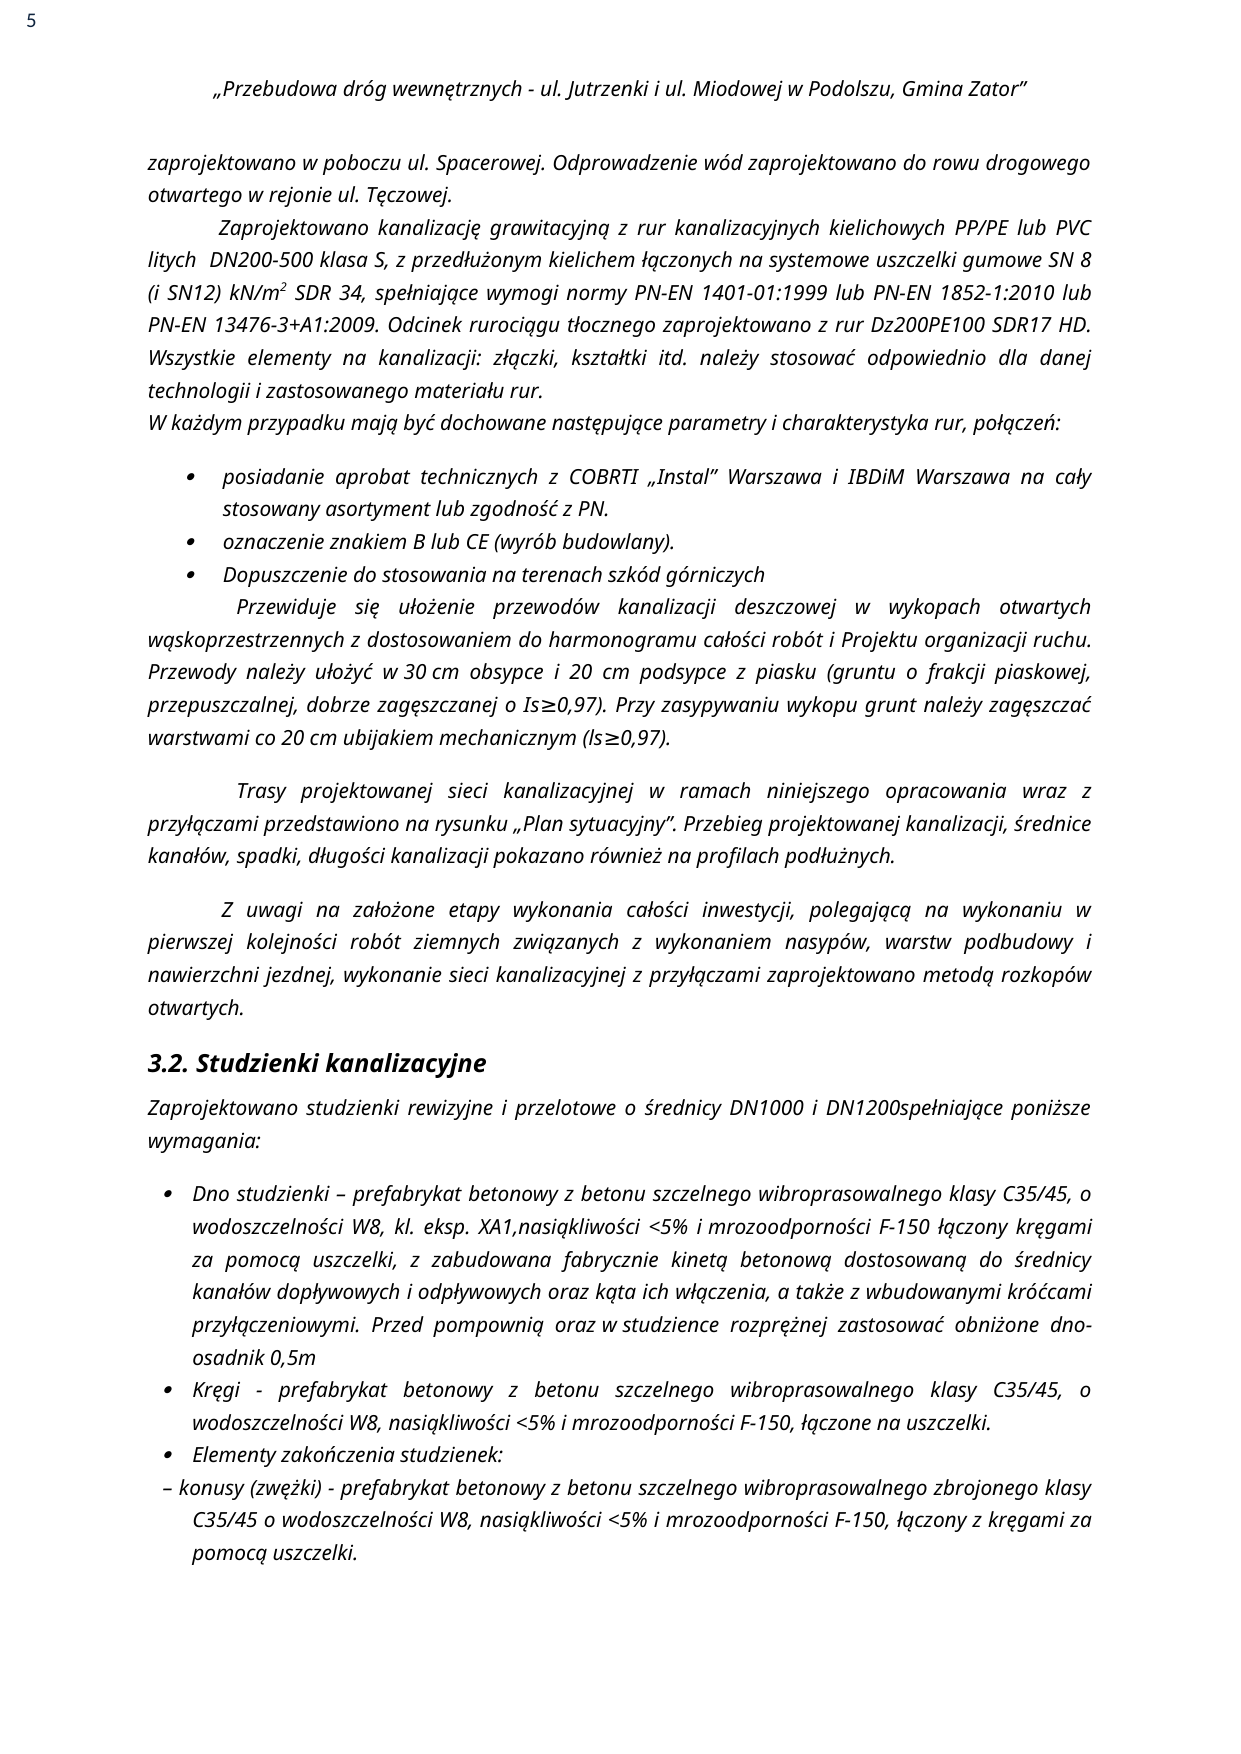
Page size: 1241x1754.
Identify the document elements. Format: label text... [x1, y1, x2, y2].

list oznaczenie znakiem B lub CE (wyrób budowlany). [185, 527, 1093, 556]
list Dno studzienki – prefabrykat betonowy z betonu szczelnego wibroprasowalnego klasy C35/45, o wodoszczelności W8, kl. eksp. XA1,nasiąkliwości <5% i mrozoodporności F-150 łączony kręgami za pomocą uszczelki, z zabudowana fabrycznie kinetą betonową dostosowaną do średnicy kanałów dopływowych i odpływowych oraz kąta ich włączenia, a także z wbudowanymi króćcami przyłączeniowymi. Przed pompownią oraz w studzience rozprężnej zastosować obniżone dno- osadnik 0,5m [162, 1179, 1093, 1371]
text Zaprojektowano kanalizację grawitacyjną z rur kanalizacyjnych kielichowych PP/PE lub PVC litych DN200-500 klasa S, z przedłużonym kielichem łączonych na systemowe uszczelki gumowe SN 8 (i SN12) kN/m2 SDR 34, spełniające wymogi normy PN-EN 1401-01:1999 lub PN-EN 1852-1:2010 lub PN-EN 13476-3+A1:2009. Odcinek rurociągu tłocznego zaprojektowano z rur Dz200PE100 SDR17 HD. Wszystkie elementy na kanalizacji: złączki, kształtki itd. należy stosować odpowiednio dla danej technologii i zastosowanego materiału rur. [148, 213, 1093, 404]
list posiadanie aprobat technicznych z COBRTI „Instal” Warszawa i IBDiM Warszawa na cały stosowany asortyment lub zgodność z PN. [185, 462, 1093, 523]
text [148, 148, 1093, 209]
text Zaprojektowano studzienki rewizyjne i przelotowe o średnicy DN1000 i DN1200spełniające poniższe wymagania: [148, 1093, 1093, 1154]
text – konusy (zwężki) - prefabrykat betonowy z betonu szczelnego wibroprasowalnego zbrojonego klasy C35/45 o wodoszczelności W8, nasiąkliwości <5% i mrozoodporności F-150, łączony z kręgami za pomocą uszczelki. [162, 1473, 1093, 1567]
text W każdym przypadku mają być dochowane następujące parametry i charakterystyka rur, połączeń: [148, 408, 1093, 437]
text Przewiduje się ułożenie przewodów kanalizacji deszczowej w wykopach otwartych wąskoprzestrzennych z dostosowaniem do harmonogramu całości robót i Projektu organizacji ruchu. Przewody należy ułożyć w 30 cm obsypce i 20 cm podsypce z piasku (gruntu o frakcji piaskowej, przepuszczalnej, dobrze zagęszczanej o Is≥0,97). Przy zasypywaniu wykopu grunt należy zagęszczać warstwami co 20 cm ubijakiem mechanicznym (ls≥0,97). [148, 592, 1093, 751]
list Kręgi - prefabrykat betonowy z betonu szczelnego wibroprasowalnego klasy C35/45, o wodoszczelności W8, nasiąkliwości <5% i mrozoodporności F-150, łączone na uszczelki. [162, 1375, 1093, 1436]
text Z uwagi na założone etapy wykonania całości inwestycji, polegającą na wykonaniu w pierwszej kolejności robót ziemnych związanych z wykonaniem nasypów, warstw podbudowy i nawierzchni jezdnej, wykonanie sieci kanalizacyjnej z przyłączami zaprojektowano metodą rozkopów otwartych. [148, 895, 1093, 1021]
list Dopuszczenie do stosowania na terenach szkód górniczych [185, 560, 1093, 588]
list Elementy zakończenia studzienek: [162, 1440, 1093, 1469]
text Trasy projektowanej sieci kanalizacyjnej w ramach niniejszego opracowania wraz z przyłączami przedstawiono na rysunku „Plan sytuacyjny”. Przebieg projektowanej kanalizacji, średnice kanałów, spadki, długości kanalizacji pokazano również na profilach podłużnych. [148, 776, 1093, 870]
subtitle Studzienki kanalizacyjne [148, 1046, 1093, 1080]
